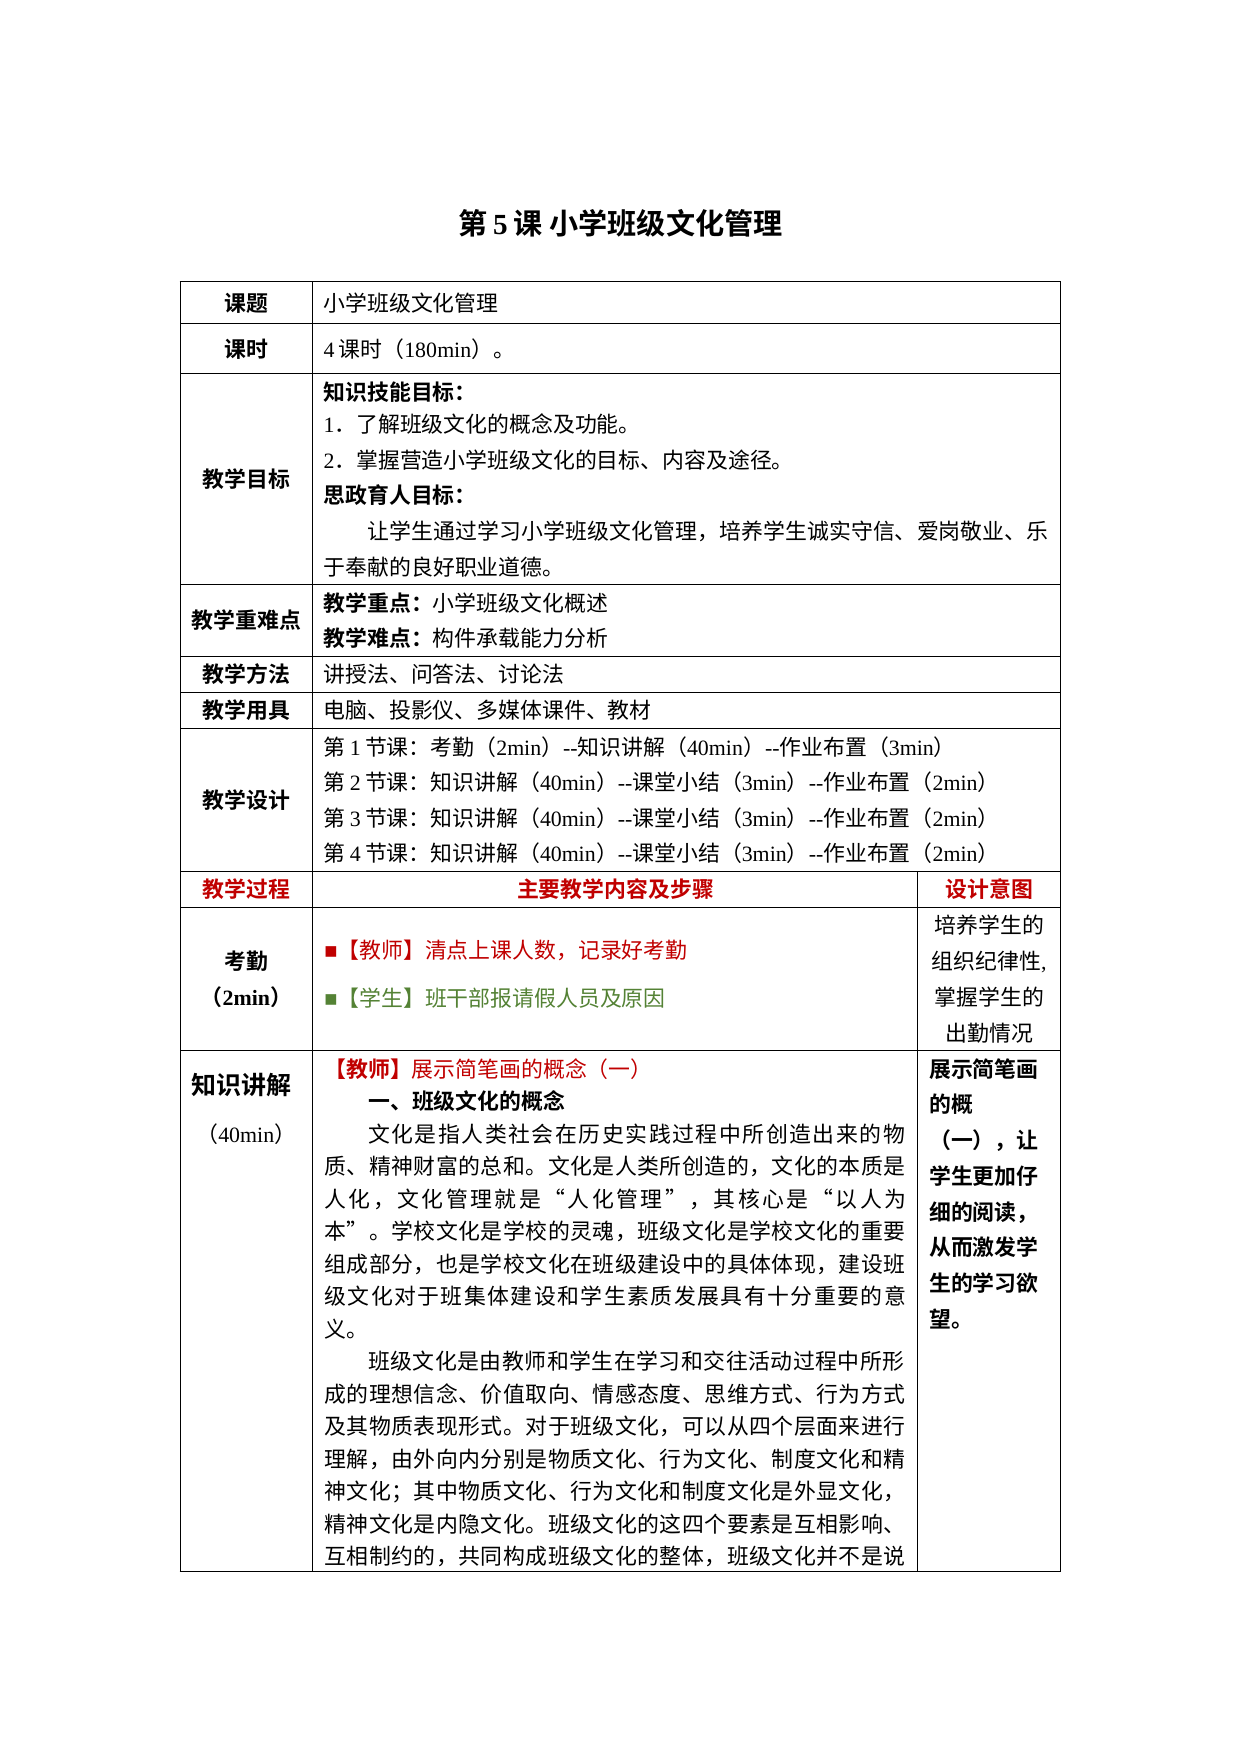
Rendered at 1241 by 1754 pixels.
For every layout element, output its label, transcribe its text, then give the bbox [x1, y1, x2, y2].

table_cell 培养学生的组织纪律性,掌握学生的出勤情况 [918, 908, 1060, 1050]
table_cell 设计意图 [918, 872, 1060, 907]
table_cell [313, 1051, 917, 1571]
table_header 课题 [181, 282, 312, 323]
table_cell 教学方法 [181, 657, 312, 692]
table_cell 知识讲解 （40min） [181, 1051, 312, 1571]
table_cell 教学设计 [181, 729, 312, 871]
table_cell 教学用具 [181, 693, 312, 728]
text 第5课 小学班级文化管理 [187, 189, 1053, 254]
table_cell 第1节课：考勤（2min）--知识讲解（40min）--作业布置（3min） 第2节课：知识讲解（40min）--课堂小结（3min）--作业布置（2min） 第3节课：知识讲解（40min）--课堂小结（3min）--作业布置（2min） 第4节课：知识讲解（40min）--课堂小结（3min）--作业布置（2min） [313, 729, 1060, 871]
table_cell 主要教学内容及步骤 [313, 872, 917, 907]
table_cell 教学重难点 [181, 585, 312, 656]
table_cell 课时 [181, 324, 312, 373]
table_header 小学班级文化管理 [313, 282, 1060, 323]
table_cell 4课时（180min）。 [313, 324, 1060, 373]
table_cell 教学重点：小学班级文化概述 教学难点：构件承载能力分析 [313, 585, 1060, 656]
table_cell 教学目标 [181, 374, 312, 584]
table_cell 电脑、投影仪、多媒体课件、教材 [313, 693, 1060, 728]
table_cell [918, 1051, 1060, 1571]
table_cell 教学过程 [181, 872, 312, 907]
table_cell 讲授法、问答法、讨论法 [313, 657, 1060, 692]
table_cell 知识技能目标： 1．了解班级文化的概念及功能。 2．掌握营造小学班级文化的目标、内容及途径。 思政育人目标： 让学生通过学习小学班级文化管理，培养学生诚实守信、爱岗敬业、乐于奉献的良好职业道德。 [313, 374, 1060, 584]
table_cell 考勤 （2min） [181, 908, 312, 1050]
table_cell ■【教师】清点上课人数，记录好考勤 ■【学生】班干部报请假人员及原因 [313, 908, 917, 1050]
